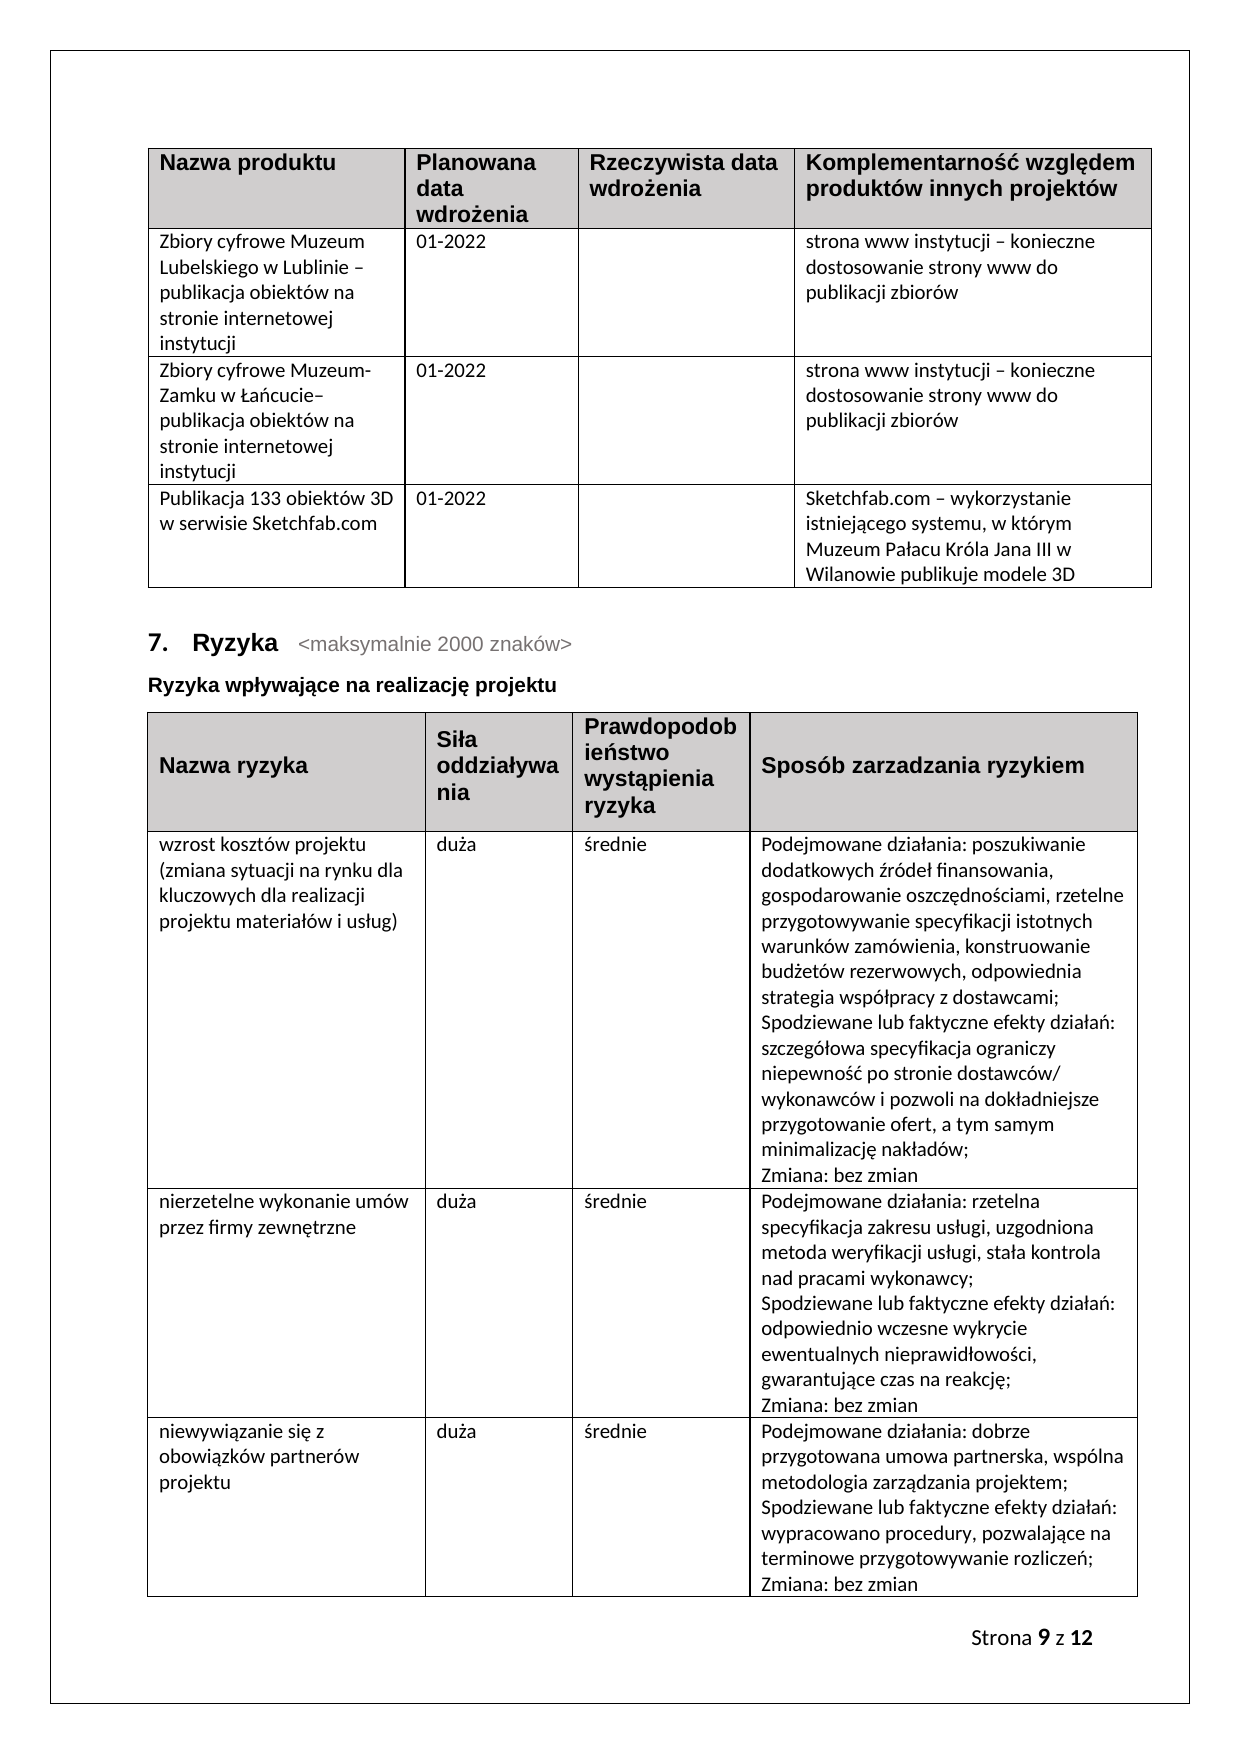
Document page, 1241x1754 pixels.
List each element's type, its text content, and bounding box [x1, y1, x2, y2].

table_cell wzrost kosztów projektu (zmiana sytuacji na rynku dla kluczowych dla realizacji projektu materiałów i usług) [148, 832, 425, 1187]
table_cell Podejmowane działania: poszukiwanie dodatkowych źródeł finansowania, gospodarowanie oszczędnościami, rzetelne przygotowywanie specyfikacji istotnych warunków zamówienia, konstruowanie budżetów rezerwowych, odpowiednia strategia współpracy z dostawcami; Spodziewane lub faktyczne efekty działań: szczegółowa specyfikacja ograniczy niepewność po stronie dostawców/ wykonawców i pozwoli na dokładniejsze przygotowanie ofert, a tym samym minimalizację nakładów; Zmiana: bez zmian [751, 832, 1137, 1187]
table_cell nierzetelne wykonanie umów przez firmy zewnętrzne [148, 1189, 425, 1417]
table_cell duża [426, 1189, 572, 1417]
table_cell Publikacja 133 obiektów 3D w serwisie Sketchfab.com [149, 485, 404, 587]
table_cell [795, 229, 1151, 356]
table_cell Podejmowane działania: rzetelna specyfikacja zakresu usługi, uzgodniona metoda weryfikacji usługi, stała kontrola nad pracami wykonawcy; Spodziewane lub faktyczne efekty działań: odpowiednio wczesne wykrycie ewentualnych nieprawidłowości, gwarantujące czas na reakcję; Zmiana: bez zmian [751, 1189, 1137, 1417]
list Ryzyka <maksymalnie 2000 znaków> [148, 625, 1093, 658]
table_cell [579, 357, 794, 484]
table_header Prawdopodobieństwo wystąpienia ryzyka [573, 713, 749, 831]
table_header Siła oddziaływania [426, 713, 572, 831]
table_cell Zbiory cyfrowe Muzeum Lubelskiego w Lublinie – publikacja obiektów na stronie internetowej instytucji [149, 229, 404, 356]
table_cell 01-2022 [406, 357, 578, 484]
table_cell 01-2022 [406, 229, 578, 356]
table_cell duża [426, 832, 572, 1187]
table_cell duża [426, 1418, 572, 1596]
table_cell średnie [573, 1418, 749, 1596]
table_header Rzeczywista data wdrożenia [579, 149, 794, 228]
text Ryzyka wpływające na realizację projektu [148, 673, 1093, 697]
table_cell strona www instytucji – konieczne dostosowanie strony www do publikacji zbiorów [795, 357, 1151, 484]
table_cell niewywiązanie się z obowiązków partnerów projektu [148, 1418, 425, 1596]
table_cell [579, 229, 794, 356]
table_header Planowana data wdrożenia [406, 149, 578, 228]
table_cell średnie [573, 832, 749, 1187]
table_header Nazwa produktu [149, 149, 404, 228]
table_cell Sketchfab.com – wykorzystanie istniejącego systemu, w którym Muzeum Pałacu Króla Jana III w Wilanowie publikuje modele 3D [795, 485, 1151, 587]
table_cell średnie [573, 1189, 749, 1417]
table_cell Podejmowane działania: dobrze przygotowana umowa partnerska, wspólna metodologia zarządzania projektem; Spodziewane lub faktyczne efekty działań: wypracowano procedury, pozwalające na terminowe przygotowywanie rozliczeń; Zmiana: bez zmian [751, 1418, 1137, 1596]
table_cell [579, 485, 794, 587]
table_cell 01-2022 [406, 485, 578, 587]
table_header Komplementarność względem produktów innych projektów [795, 149, 1151, 228]
table_header Sposób zarzadzania ryzykiem [751, 713, 1137, 831]
table_header Nazwa ryzyka [148, 713, 425, 831]
table_cell Zbiory cyfrowe Muzeum-Zamku w Łańcucie– publikacja obiektów na stronie internetowej instytucji [149, 357, 404, 484]
